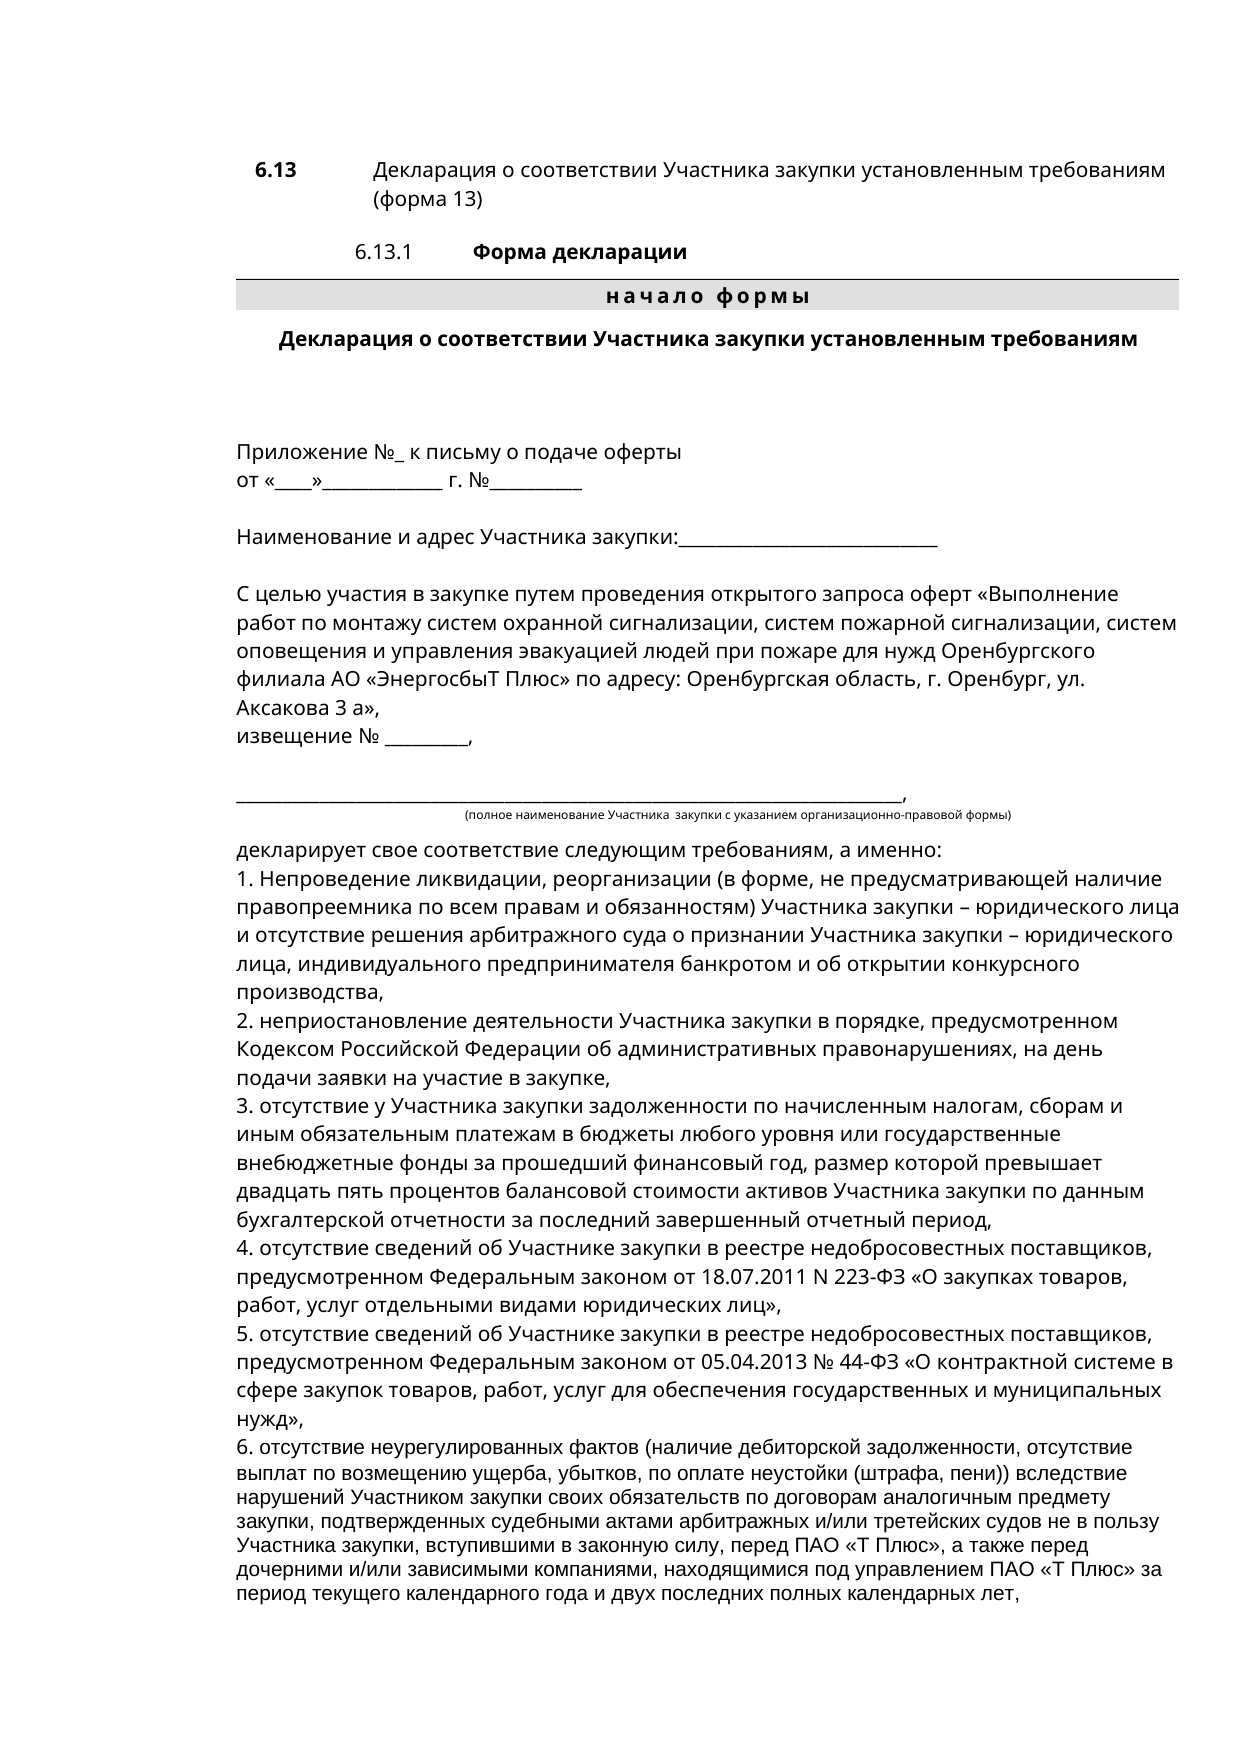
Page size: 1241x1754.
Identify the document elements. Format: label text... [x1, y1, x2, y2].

text декларирует свое соответствие следующим требованиям, а именно: [236, 835, 1181, 864]
text 2. неприостановление деятельности Участника закупки в порядке, предусмотренном Кодексом Российской Федерации об административных правонарушениях, на день подачи заявки на участие в закупке, [236, 1006, 1181, 1091]
text Наименование и адрес Участника закупки:____________________________ [236, 522, 1181, 551]
text С целью участия в закупке путем проведения открытого запроса оферт «Выполнение работ по монтажу систем охранной сигнализации, систем пожарной сигнализации, систем оповещения и управления эвакуацией людей при пожаре для нужд Оренбургского филиала АО «ЭнергосбыТ Плюс» по адресу: Оренбургская область, г. Оренбург, ул. Аксакова 3 а», [236, 579, 1181, 721]
text начало формы [236, 280, 1179, 310]
subtitle Декларация о соответствии Участника закупки установленным требованиям (форма 13) [255, 156, 1181, 212]
text 1. Непроведение ликвидации, реорганизации (в форме, не предусматривающей наличие правопреемника по всем правам и обязанностям) Участника закупки – юридического лица и отсутствие решения арбитражного суда о признании Участника закупки – юридического лица, индивидуального предпринимателя банкротом и об открытии конкурсного производства, [236, 864, 1181, 1006]
text извещение № _________, [236, 721, 1181, 750]
text Приложение №_ к письму о подаче оферты от «____»_____________ г. №__________ [236, 437, 1181, 494]
text 4. отсутствие сведений об Участнике закупки в реестре недобросовестных поставщиков, предусмотренном Федеральным законом от 18.07.2011 N 223-ФЗ «О закупках товаров, работ, услуг отдельными видами юридических лиц», [236, 1233, 1181, 1319]
list Форма декларации [354, 237, 1181, 266]
text Декларация о соответствии Участника закупки установленным требованиям [236, 324, 1181, 353]
text (полное наименование Участника закупки с указанием организационно-правовой формы) [236, 807, 1181, 835]
text ________________________________________________________________________, [236, 778, 1181, 807]
text 3. отсутствие у Участника закупки задолженности по начисленным налогам, сборам и иным обязательным платежам в бюджеты любого уровня или государственные внебюджетные фонды за прошедший финансовый год, размер которой превышает двадцать пять процентов балансовой стоимости активов Участника закупки по данным бухгалтерской отчетности за последний завершенный отчетный период, [236, 1091, 1181, 1233]
text 5. отсутствие сведений об Участнике закупки в реестре недобросовестных поставщиков, предусмотренном Федеральным законом от 05.04.2013 № 44-ФЗ «О контрактной системе в сфере закупок товаров, работ, услуг для обеспечения государственных и муниципальных нужд», [236, 1319, 1181, 1432]
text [236, 1432, 1181, 1604]
